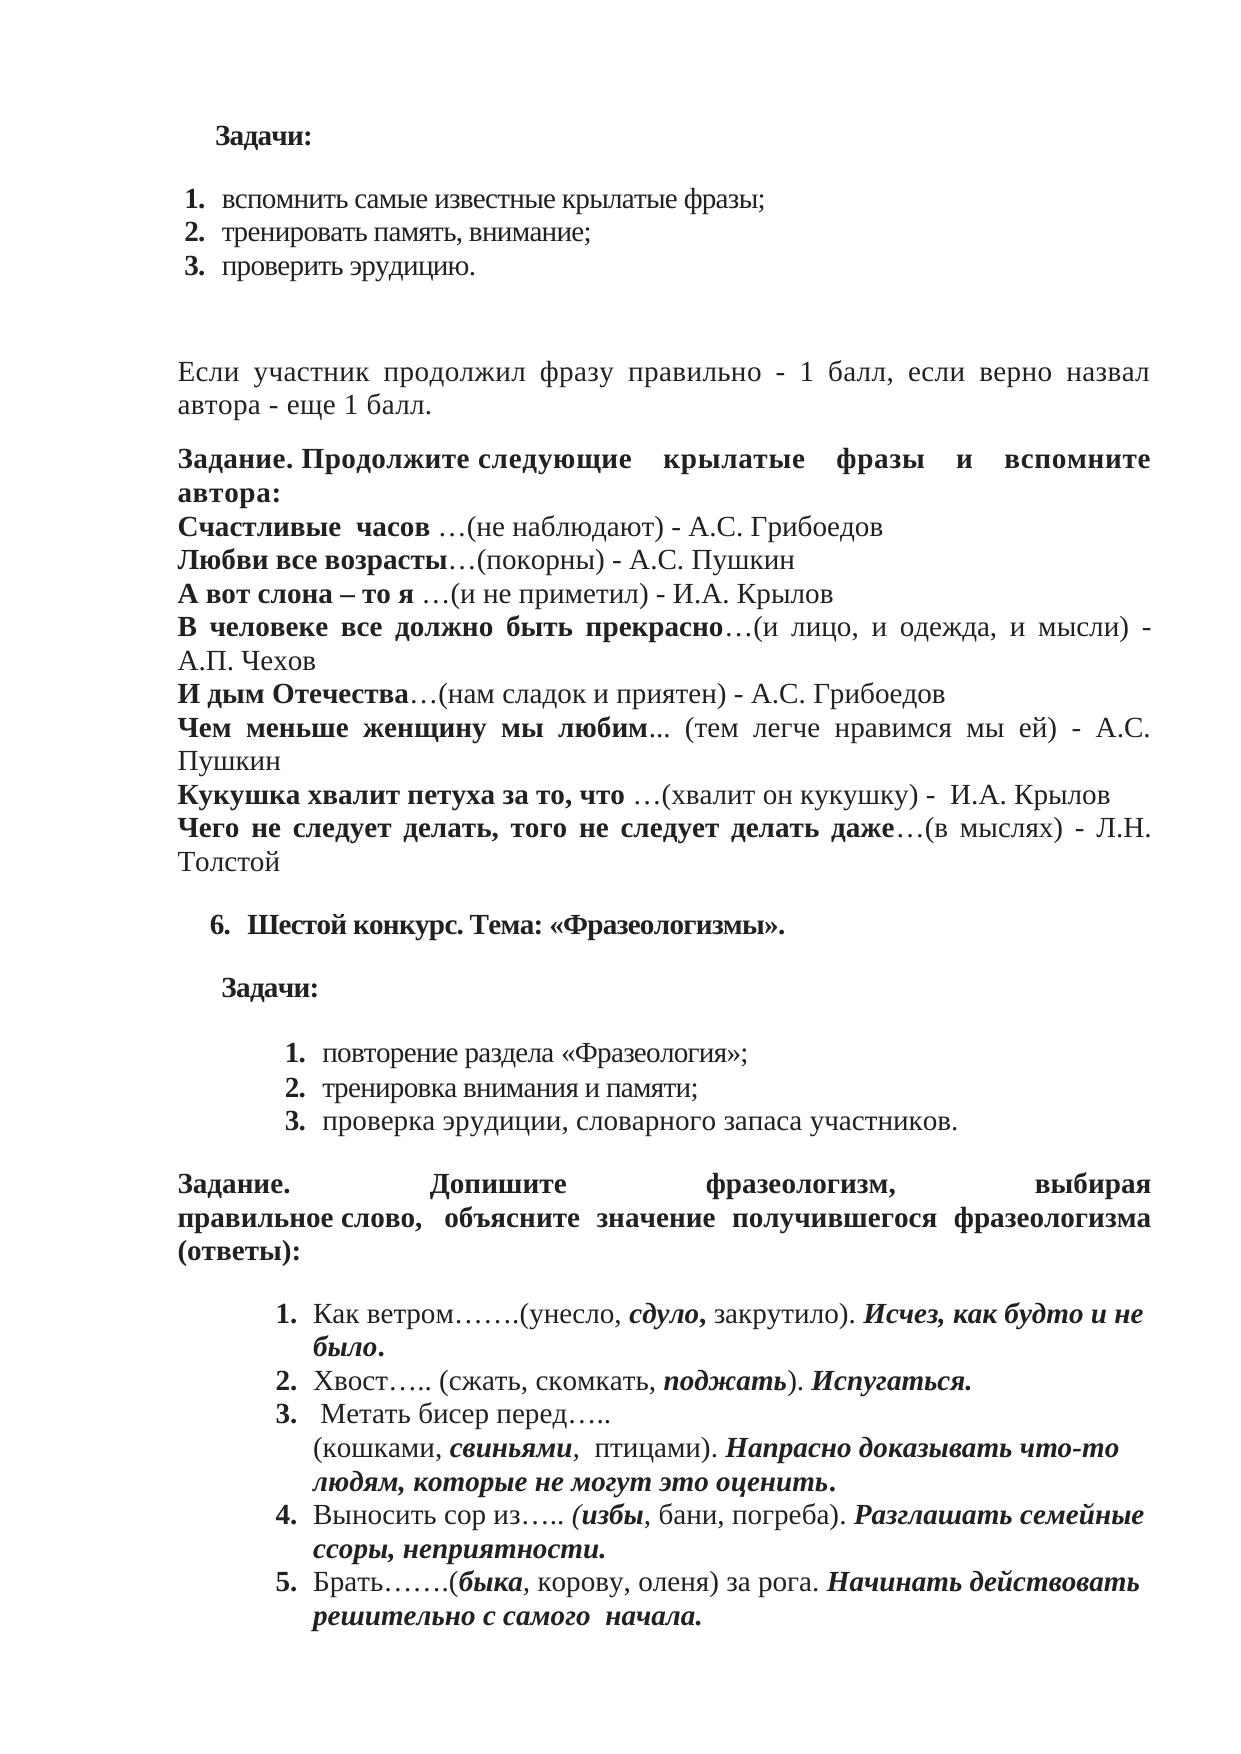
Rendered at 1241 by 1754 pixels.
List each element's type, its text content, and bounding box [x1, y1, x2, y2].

list Хвост….. (сжать, скомкать, поджать). Испугаться. [275, 1363, 1152, 1397]
list проверка эрудиции, словарного запаса участников. [284, 1103, 1152, 1137]
list Выносить сор из….. (избы, бани, погреба). Разглашать семейные ссоры, неприятности. [275, 1497, 1152, 1564]
text Счастливые часов …(не наблюдают) - А.С. Грибоедов [177, 509, 1152, 542]
text Чем меньше женщину мы любим... (тем легче нравимся мы ей) - А.С. Пушкин [177, 710, 1152, 777]
list Шестой конкурс. Тема: «Фразеологизмы». [209, 907, 1152, 940]
text Чего не следует делать, того не следует делать даже…(в мыслях) - Л.Н. Толстой [177, 811, 1152, 878]
text А вот слона – то я …(и не приметил) - И.А. Крылов [177, 576, 1152, 609]
text И дым Отечества…(нам сладок и приятен) - А.С. Грибоедов [177, 676, 1152, 710]
text Задачи: [215, 969, 1152, 1005]
text Задание. Продолжите следующие крылатые фразы и вспомните автора: [177, 442, 1152, 509]
list проверить эрудицию. [184, 248, 1152, 281]
list вспомнить самые известные крылатые фразы; [184, 181, 1152, 214]
text Любви все возрасты…(покорны) - А.С. Пушкин [177, 542, 1152, 576]
list Как ветром…….(унесло, сдуло, закрутило). Исчез, как будто и не было. [275, 1296, 1152, 1363]
list тренировать память, внимание; [184, 214, 1152, 248]
text Кукушка хвалит петуха за то, что …(хвалит он кукушку) - И.А. Крылов [177, 777, 1152, 811]
list Брать…….(быка, корову, оленя) за рога. Начинать действовать решительно с самого начала. [275, 1564, 1152, 1631]
text Задание. Допишите фразеологизм, выбирая правильное слово, объясните значение получившегося фразеологизма (ответы): [177, 1166, 1152, 1267]
list Метать бисер перед….. (кошками, свиньями, птицами). Напрасно доказывать что-то людям, которые не могут это оценить. [275, 1397, 1152, 1497]
text Задачи: [215, 118, 1152, 152]
text Если участник продолжил фразу правильно - 1 балл, если верно назвал автора - еще 1 балл. [177, 354, 1152, 421]
text В человеке все должно быть прекрасно…(и лицо, и одежда, и мысли) - А.П. Чехов [177, 609, 1152, 676]
list тренировка внимания и памяти; [284, 1070, 1152, 1103]
list повторение раздела «Фразеология»; [284, 1034, 1152, 1070]
